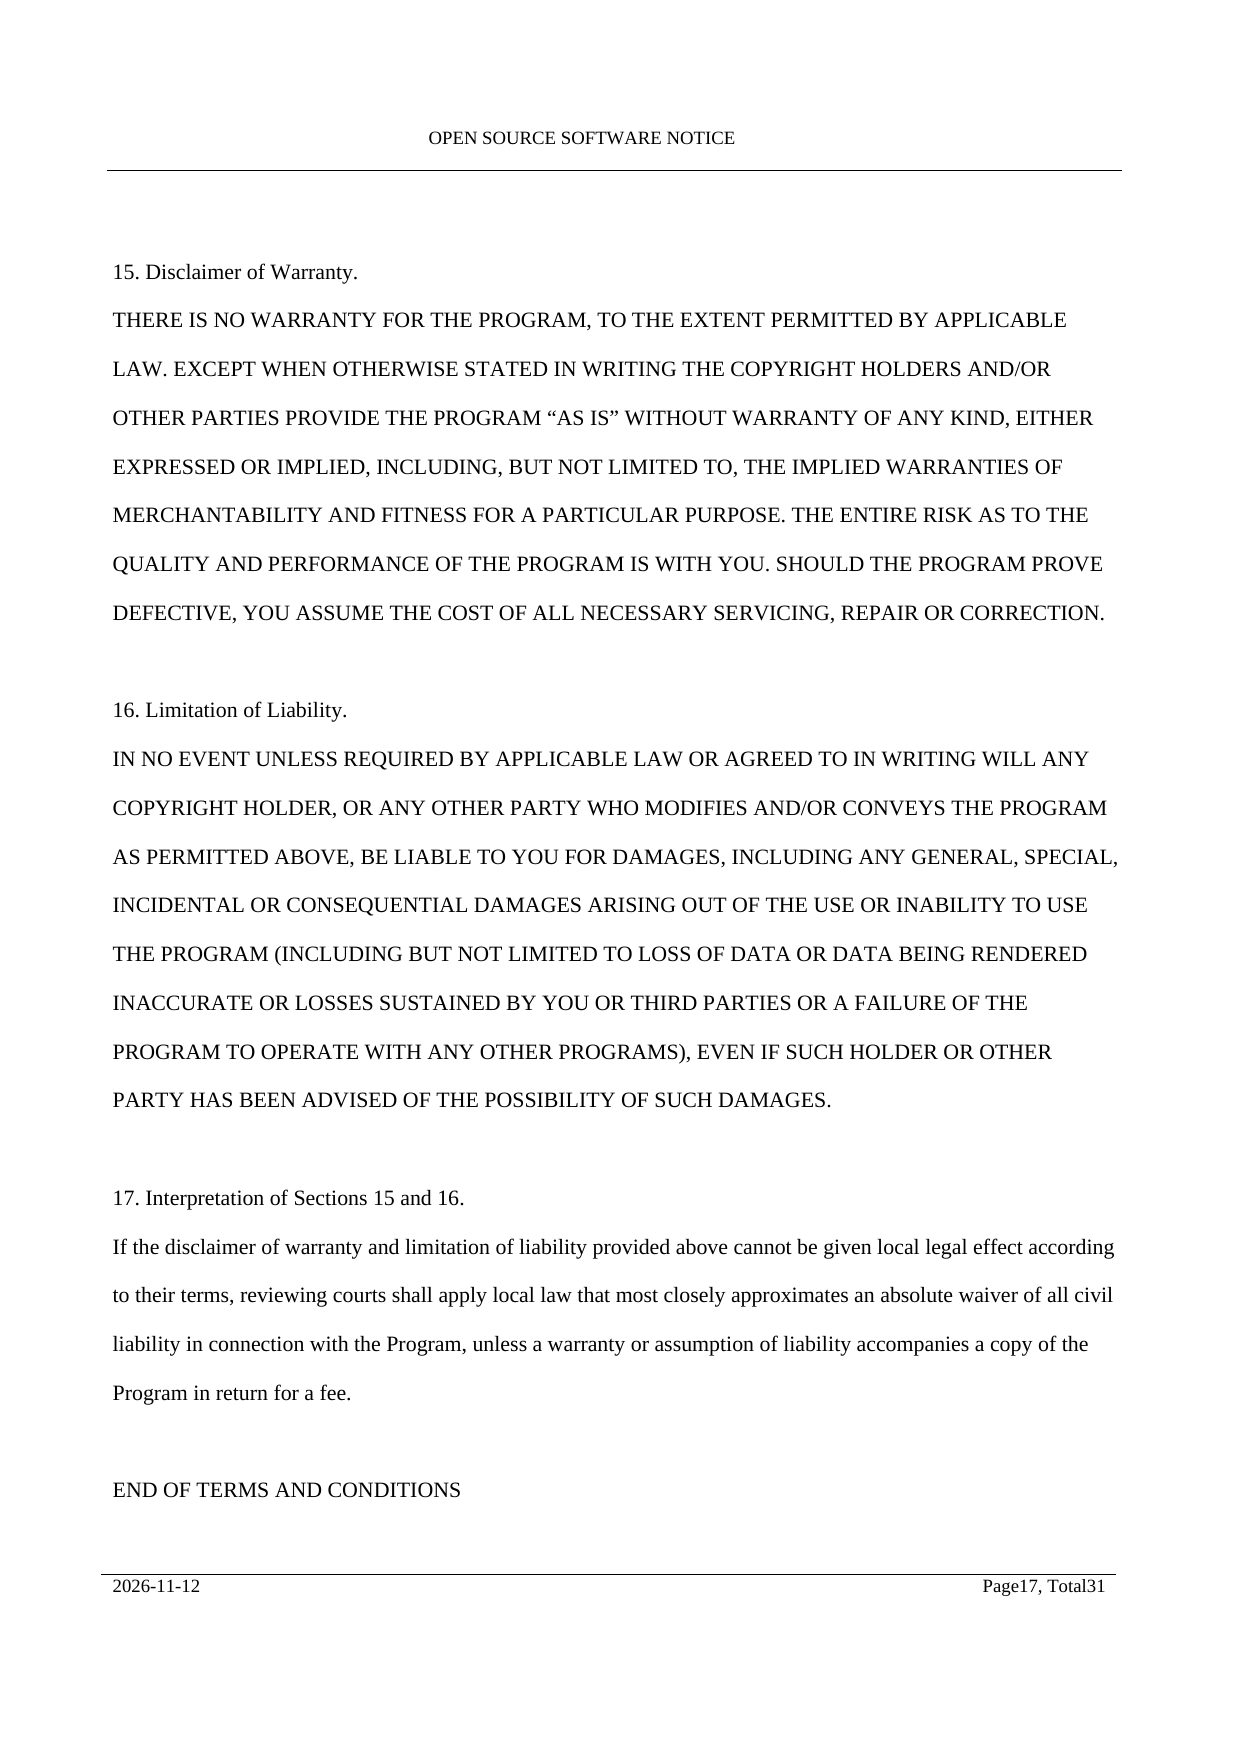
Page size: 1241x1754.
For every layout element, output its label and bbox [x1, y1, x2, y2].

text [112, 206, 1128, 1506]
